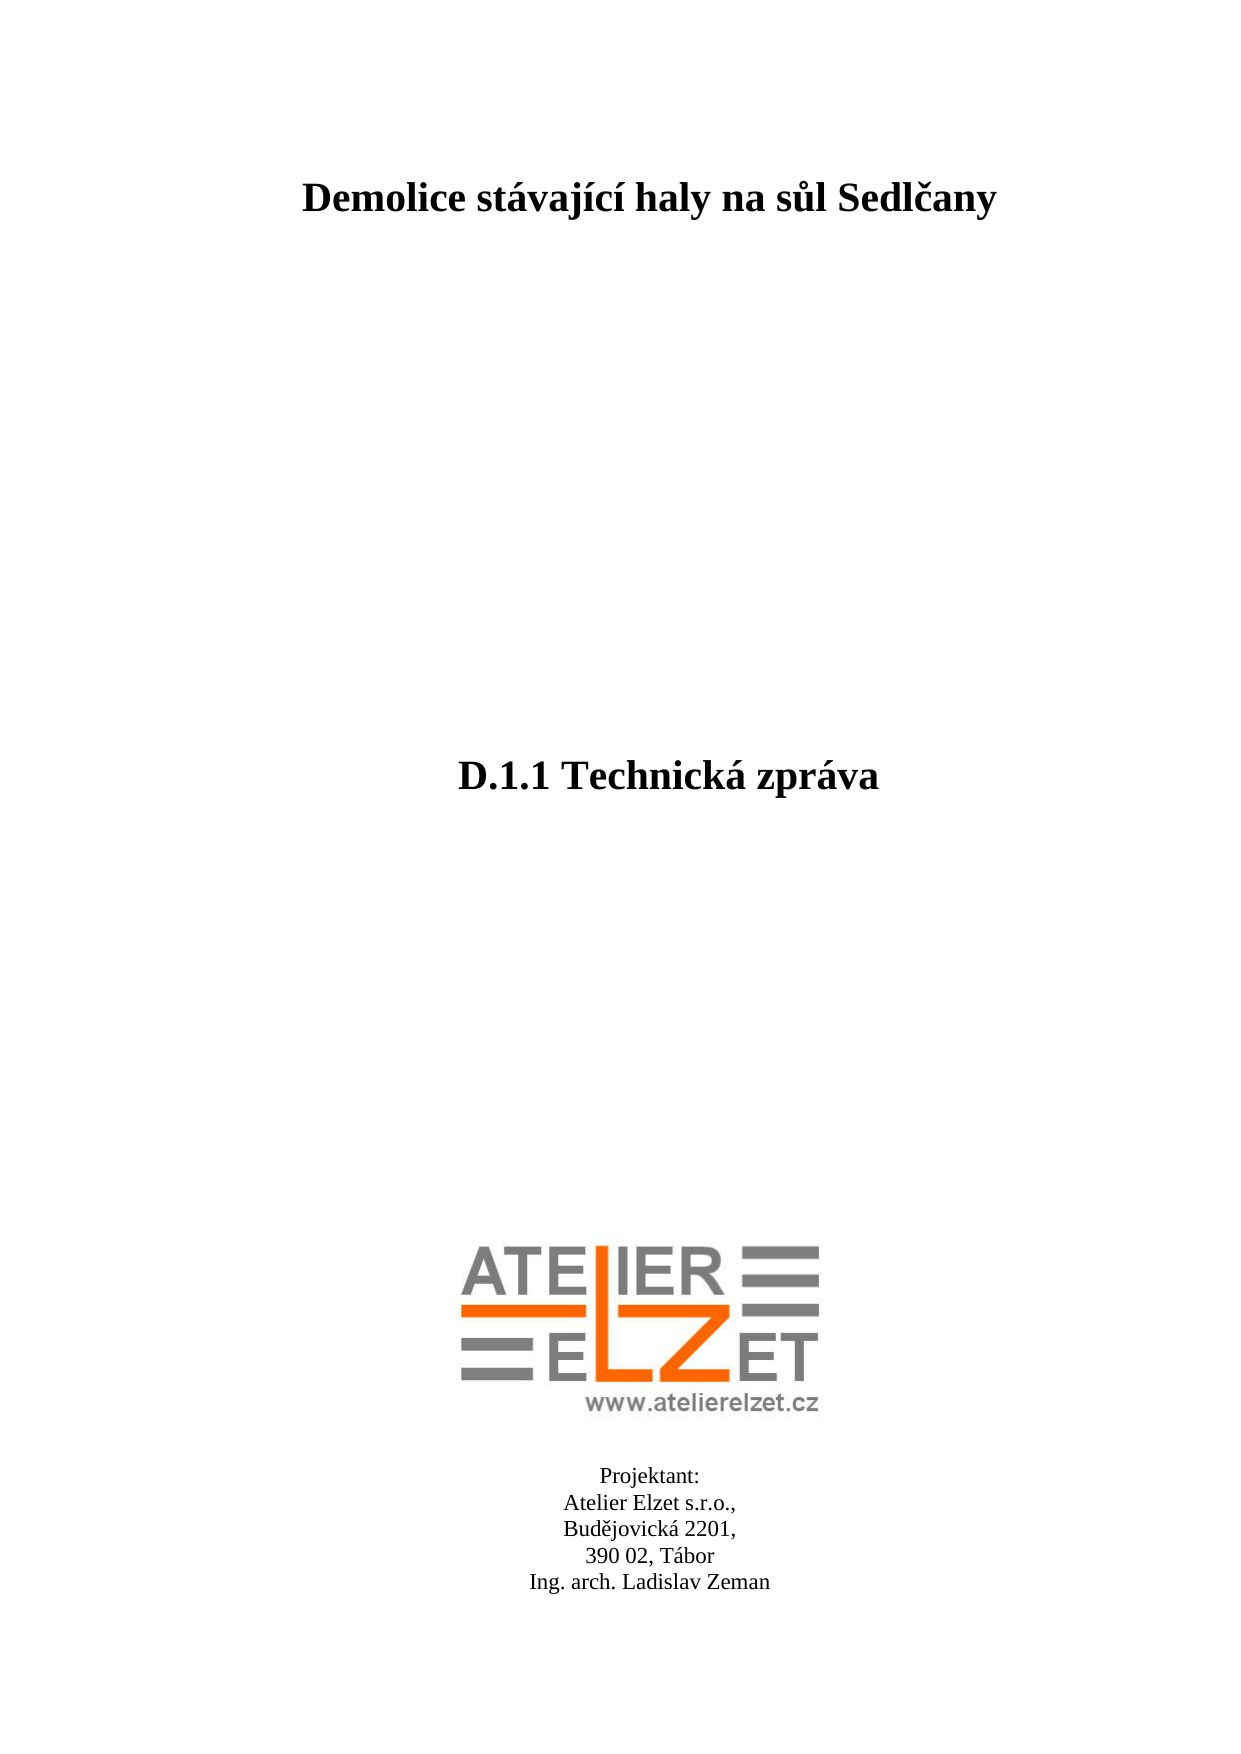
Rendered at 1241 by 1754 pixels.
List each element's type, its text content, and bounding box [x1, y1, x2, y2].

text Atelier Elzet s.r.o., [207, 1489, 1093, 1515]
text D.1.1 Technická zpráva [244, 750, 1093, 798]
text Budějovická 2201, [207, 1515, 1093, 1542]
subtitle Demolice stávající haly na sůl Sedlčany [207, 173, 1093, 221]
picture [431, 1228, 869, 1431]
text 390 02, Tábor [207, 1542, 1093, 1568]
text Ing. arch. Ladislav Zeman [207, 1568, 1093, 1594]
text Projektant: [207, 1463, 1093, 1489]
